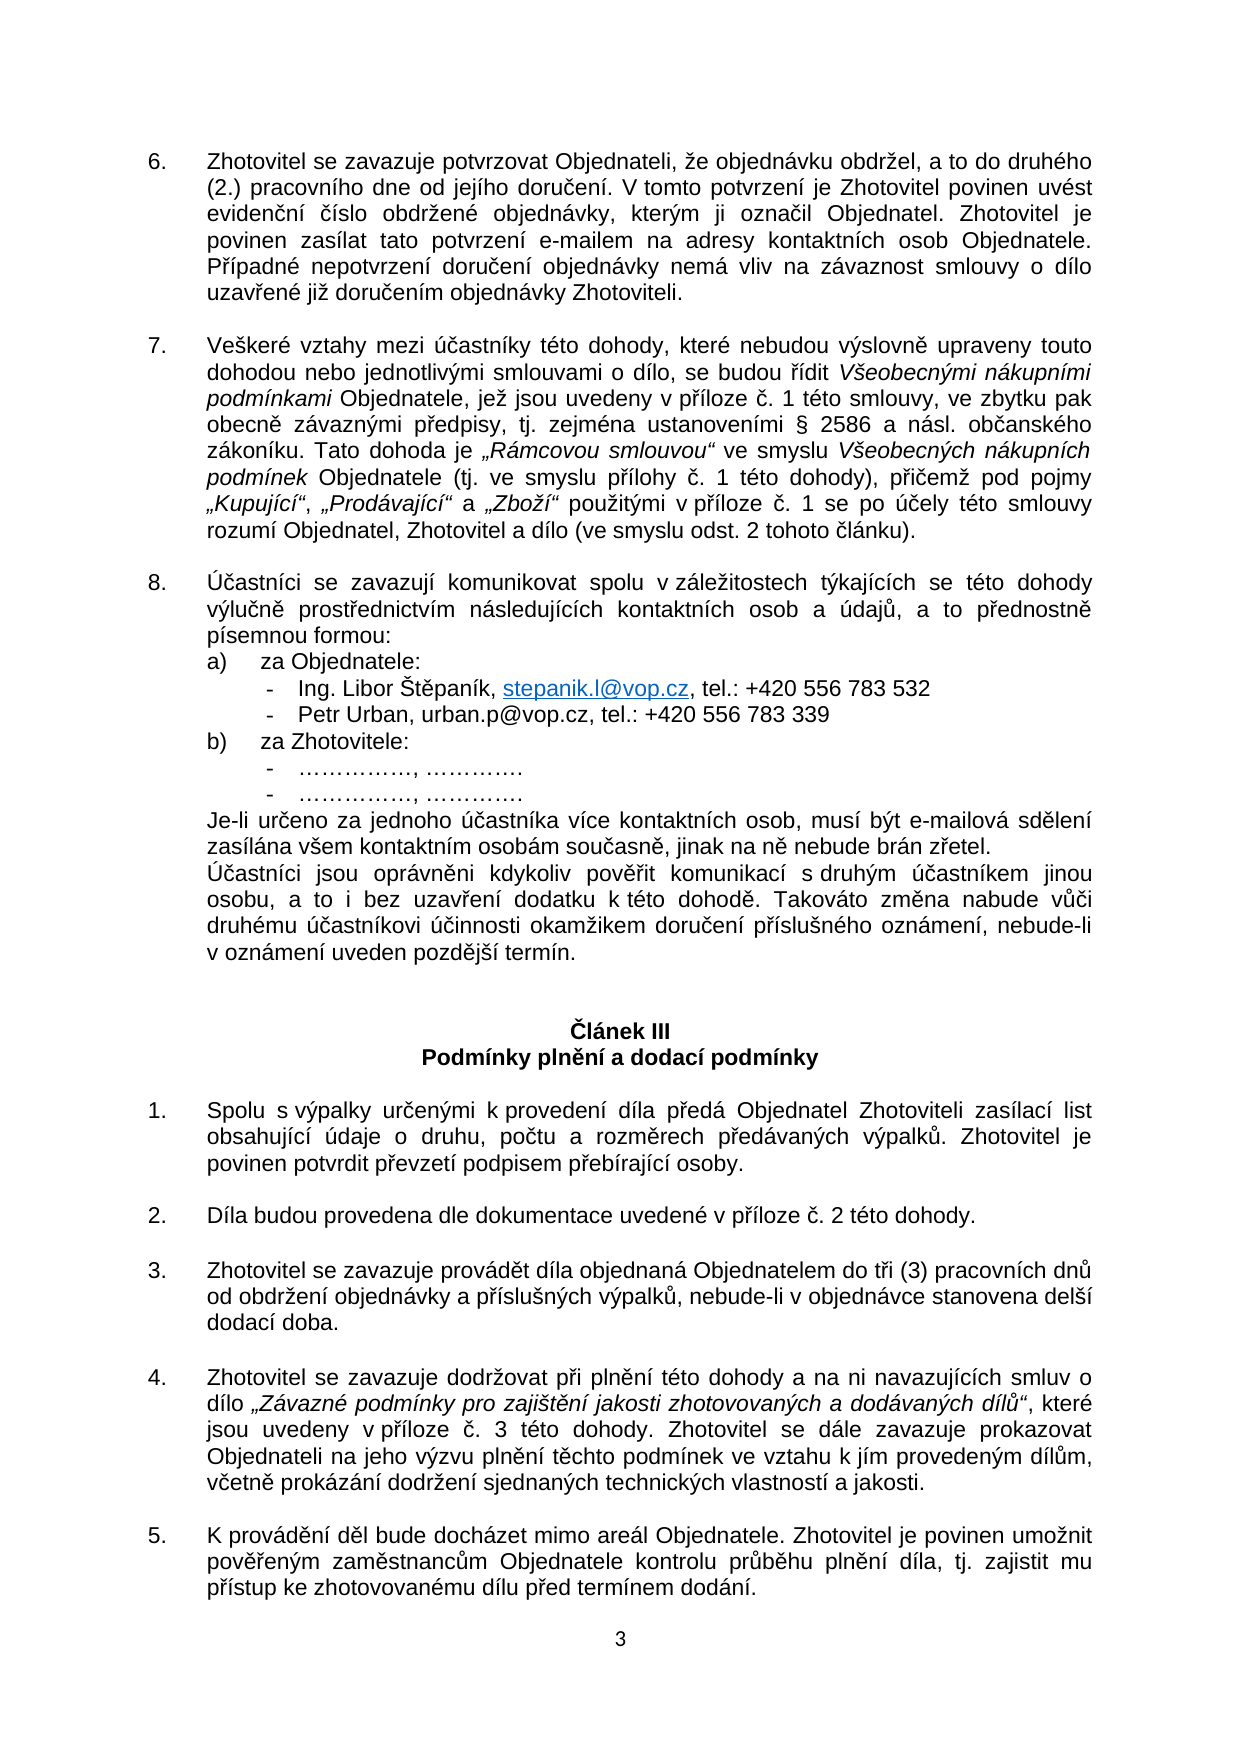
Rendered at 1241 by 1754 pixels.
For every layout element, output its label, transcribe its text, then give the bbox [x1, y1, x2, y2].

list ……………, …………. [266, 780, 1093, 807]
list Ing. Libor Štěpaník, stepanik.l@vop.cz, tel.: +420 556 783 532 [266, 675, 1093, 701]
list za Objednatele: [207, 648, 1093, 675]
list Zhotovitel se zavazuje dodržovat při plnění této dohody a na ni navazujících smluv o dílo „Závazné podmínky pro zajištění jakosti zhotovovaných a dodávaných dílů“, které jsou uvedeny v příloze č. 3 této dohody. Zhotovitel se dále zavazuje prokazovat Objednateli na jeho výzvu plnění těchto podmínek ve vztahu k jím provedeným dílům, včetně prokázání dodržení sjednaných technických vlastností a jakosti. [148, 1363, 1093, 1495]
list Spolu s výpalky určenými k provedení díla předá Objednatel Zhotoviteli zasílací list obsahující údaje o druhu, počtu a rozměrech předávaných výpalků. Zhotovitel je povinen potvrdit převzetí podpisem přebírající osoby. [148, 1097, 1093, 1176]
list Zhotovitel se zavazuje potvrzovat Objednateli, že objednávku obdržel, a to do druhého (2.) pracovního dne od jejího doručení. V tomto potvrzení je Zhotovitel povinen uvést evidenční číslo obdržené objednávky, kterým ji označil Objednatel. Zhotovitel je povinen zasílat tato potvrzení e-mailem na adresy kontaktních osob Objednatele. Případné nepotvrzení doručení objednávky nemá vliv na závaznost smlouvy o dílo uzavřené již doručením objednávky Zhotoviteli. [148, 148, 1093, 306]
text Článek III [148, 1018, 1093, 1044]
text Podmínky plnění a dodací podmínky [148, 1044, 1093, 1070]
text Účastníci jsou oprávněni kdykoliv pověřit komunikací s druhým účastníkem jinou osobu, a to i bez uzavření dodatku k této dohodě. Takováto změna nabude vůči druhému účastníkovi účinnosti okamžikem doručení příslušného oznámení, nebude-li v oznámení uveden pozdější termín. [207, 859, 1093, 965]
list Veškeré vztahy mezi účastníky této dohody, které nebudou výslovně upraveny touto dohodou nebo jednotlivými smlouvami o dílo, se budou řídit Všeobecnými nákupními podmínkami Objednatele, jež jsou uvedeny v příloze č. 1 této smlouvy, ve zbytku pak obecně závaznými předpisy, tj. zejména ustanoveními § 2586 a násl. občanského zákoníku. Tato dohoda je „Rámcovou smlouvou“ ve smyslu Všeobecných nákupních podmínek Objednatele (tj. ve smyslu přílohy č. 1 této dohody), přičemž pod pojmy „Kupující“, „Prodávající“ a „Zboží“ použitými v příloze č. 1 se po účely této smlouvy rozumí Objednatel, Zhotovitel a dílo (ve smyslu odst. 2 tohoto článku). [148, 332, 1093, 543]
list Účastníci se zavazují komunikovat spolu v záležitostech týkajících se této dohody výlučně prostřednictvím následujících kontaktních osob a údajů, a to přednostně písemnou formou: [148, 569, 1093, 648]
list K provádění děl bude docházet mimo areál Objednatele. Zhotovitel je povinen umožnit pověřeným zaměstnancům Objednatele kontrolu průběhu plnění díla, tj. zajistit mu přístup ke zhotovovanému dílu před termínem dodání. [148, 1522, 1093, 1601]
text Je-li určeno za jednoho účastníka více kontaktních osob, musí být e-mailová sdělení zasílána všem kontaktním osobám současně, jinak na ně nebude brán zřetel. [207, 807, 1093, 859]
list Zhotovitel se zavazuje provádět díla objednaná Objednatelem do tři (3) pracovních dnů od obdržení objednávky a příslušných výpalků, nebude-li v objednávce stanovena delší dodací doba. [148, 1257, 1093, 1336]
list Petr Urban, urban.p@vop.cz, tel.: +420 556 783 339 [266, 701, 1093, 728]
list Díla budou provedena dle dokumentace uvedené v příloze č. 2 této dohody. [148, 1202, 1093, 1228]
list za Zhotovitele: [207, 728, 1093, 754]
list ……………, …………. [266, 754, 1093, 780]
